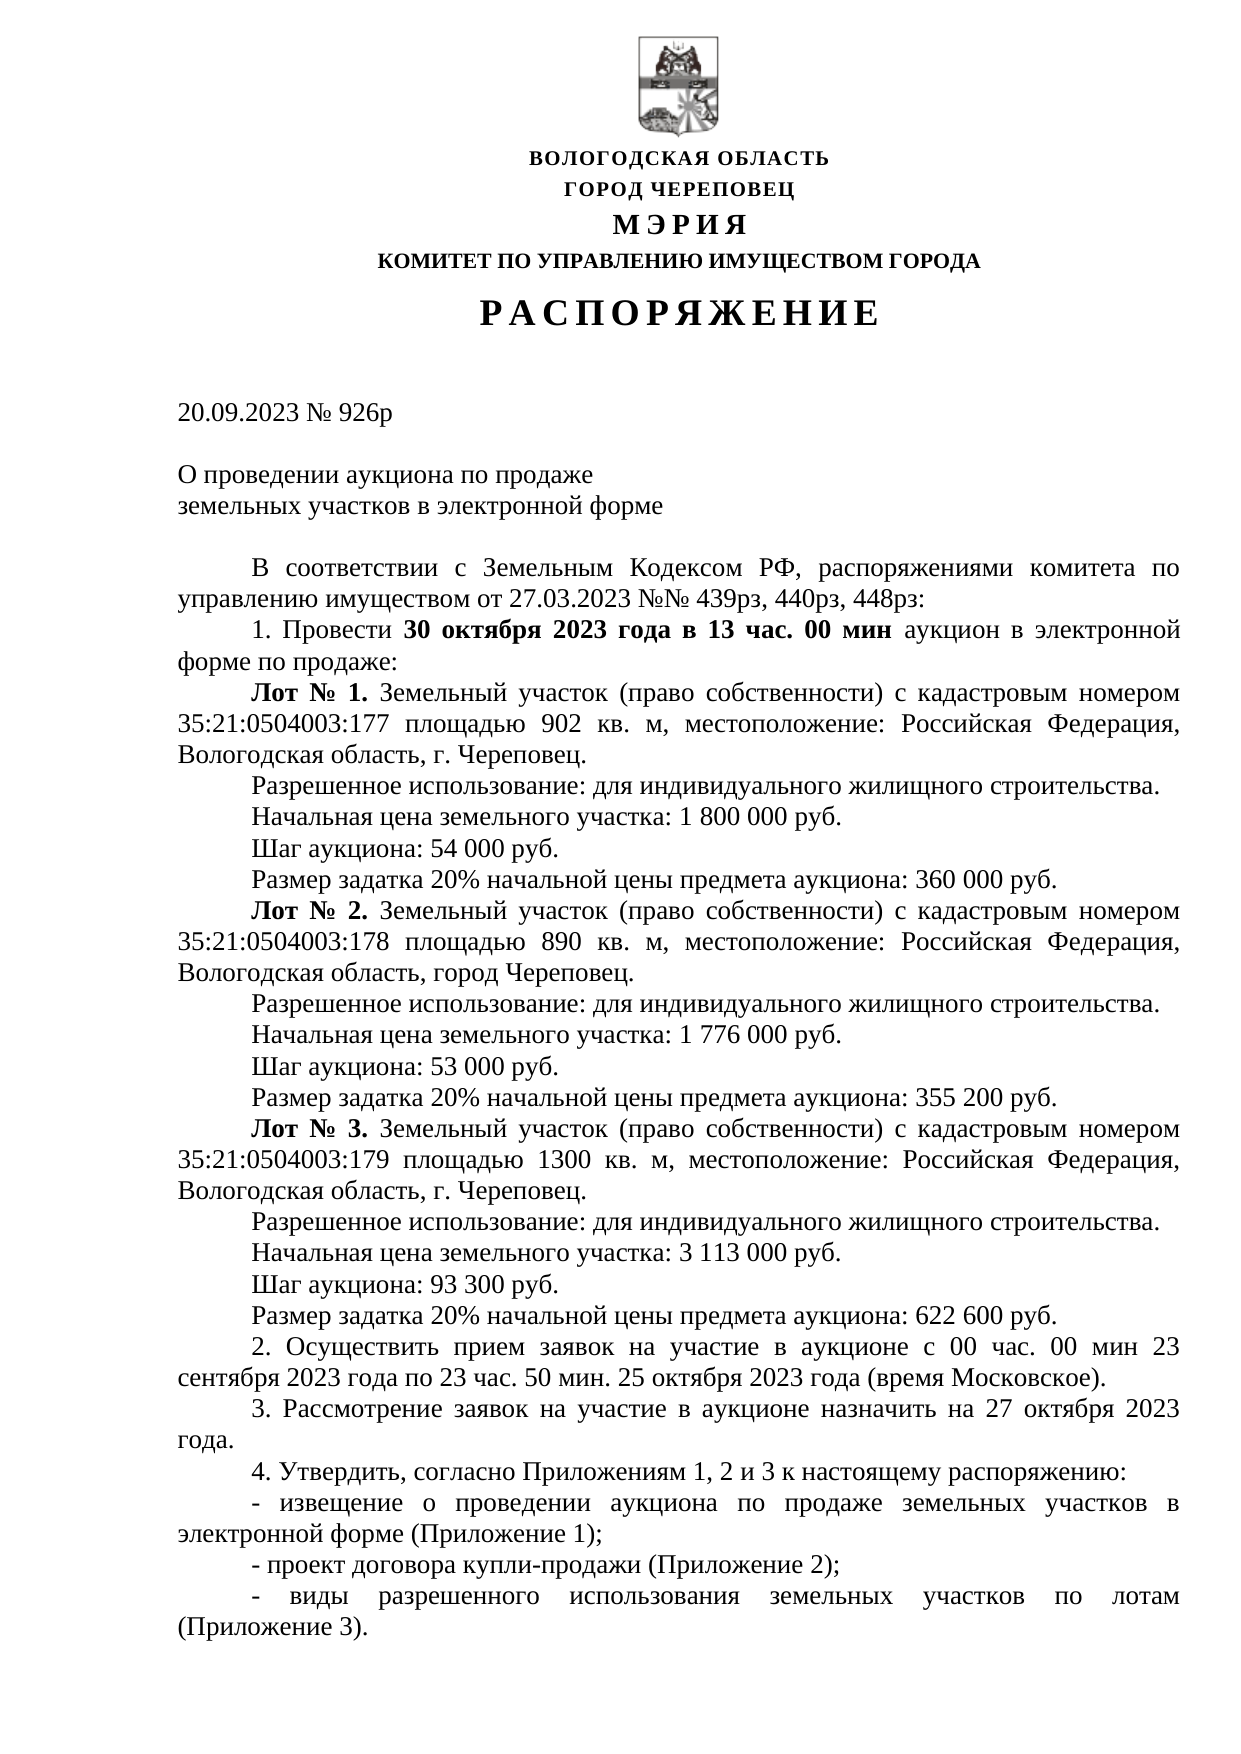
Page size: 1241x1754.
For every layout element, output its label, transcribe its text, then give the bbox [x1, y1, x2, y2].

text В соответствии с Земельным Кодексом РФ, распоряжениями комитета по управлению имуществом от 27.03.2023 №№ 439рз, 440рз, 448рз: [177, 551, 1181, 614]
text Лот № 3. Земельный участок (право собственности) с кадастровым номером 35:21:0504003:179 площадью 1300 кв. м, местоположение: Российская Федерация, Вологодская область, г. Череповец. [177, 1112, 1181, 1205]
text Размер задатка 20% начальной цены предмета аукциона: 355 200 руб. [177, 1081, 1181, 1112]
text Шаг аукциона: 93 300 руб. [177, 1268, 1181, 1299]
text - извещение о проведении аукциона по продаже земельных участков в электронной форме (Приложение 1); [177, 1486, 1181, 1548]
text Начальная цена земельного участка: 1 776 000 руб. [177, 1018, 1181, 1050]
text 3. Рассмотрение заявок на участие в аукционе назначить на 27 октября 2023 года. [177, 1392, 1181, 1454]
text Разрешенное использование: для индивидуального жилищного строительства. [177, 769, 1181, 801]
text 1. Провести 30 октября 2023 года в 13 час. 00 мин аукцион в электронной форме по продаже: [177, 614, 1181, 676]
text - проект договора купли-продажи (Приложение 2); [177, 1548, 1181, 1579]
text Начальная цена земельного участка: 3 113 000 руб. [177, 1237, 1181, 1268]
text Лот № 1. Земельный участок (право собственности) с кадастровым номером 35:21:0504003:177 площадью 902 кв. м, местоположение: Российская Федерация, Вологодская область, г. Череповец. [177, 676, 1181, 769]
text Шаг аукциона: 54 000 руб. [177, 832, 1181, 863]
text 2. Осуществить прием заявок на участие в аукционе с 00 час. 00 мин 23 сентября 2023 года по 23 час. 50 мин. 25 октября 2023 года (время Московское). [177, 1330, 1181, 1392]
text Размер задатка 20% начальной цены предмета аукциона: 360 000 руб. [177, 863, 1181, 894]
text Начальная цена земельного участка: 1 800 000 руб. [177, 801, 1181, 832]
text Размер задатка 20% начальной цены предмета аукциона: 622 600 руб. [177, 1299, 1181, 1330]
text - виды разрешенного использования земельных участков по лотам (Приложение 3). [177, 1579, 1181, 1641]
text 4. Утвердить, согласно Приложениям 1, 2 и 3 к настоящему распоряжению: [177, 1454, 1181, 1486]
text Разрешенное использование: для индивидуального жилищного строительства. [177, 987, 1181, 1018]
text Лот № 2. Земельный участок (право собственности) с кадастровым номером 35:21:0504003:178 площадью 890 кв. м, местоположение: Российская Федерация, Вологодская область, город Череповец. [177, 894, 1181, 987]
text Шаг аукциона: 53 000 руб. [177, 1050, 1181, 1081]
text Разрешенное использование: для индивидуального жилищного строительства. [177, 1205, 1181, 1237]
